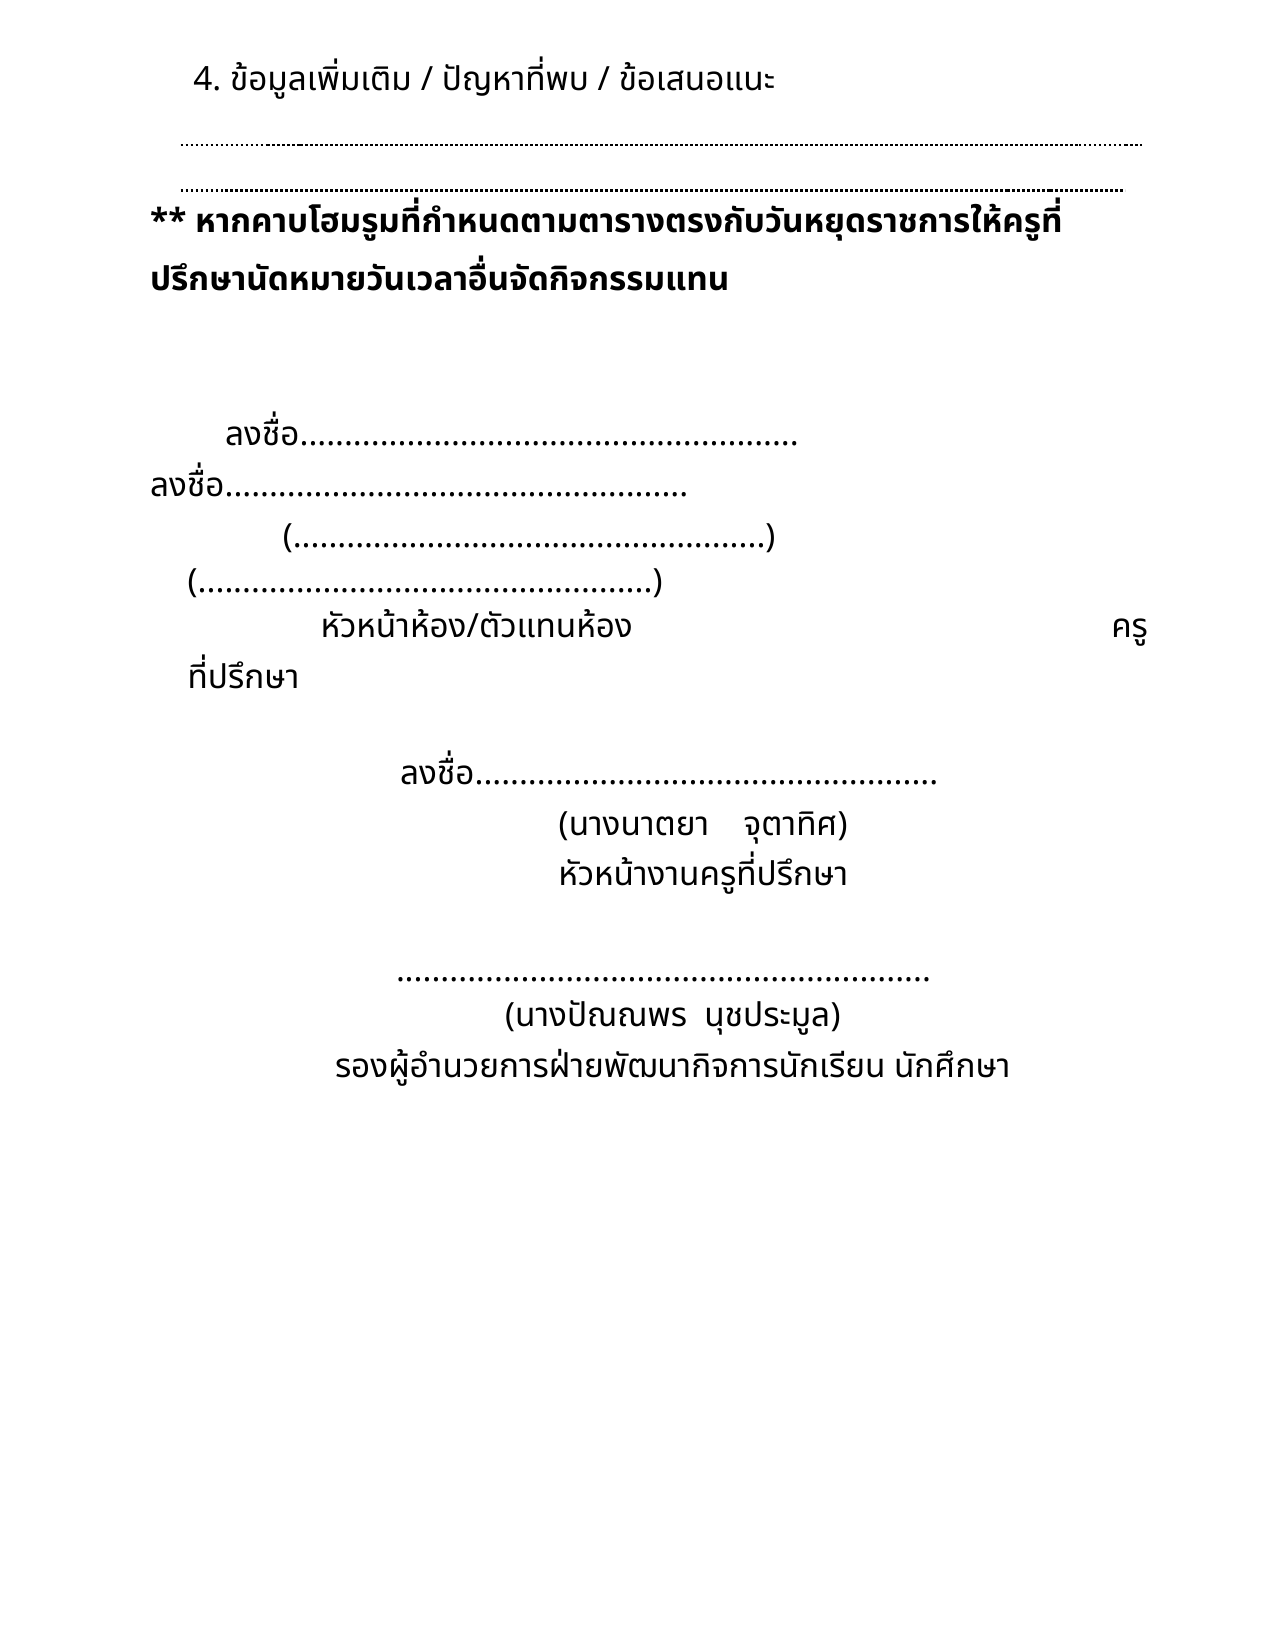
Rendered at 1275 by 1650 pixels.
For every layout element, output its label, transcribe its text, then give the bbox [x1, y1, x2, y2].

text (.....................................................) (...................................................) [187, 511, 1152, 602]
text ............................................................ [150, 946, 1152, 991]
text หัวหน้างานครูที่ปรึกษา [150, 850, 1152, 900]
text หัวหน้าห้อง/ตัวแทนห้อง ครูที่ปรึกษา [187, 602, 1152, 703]
text (นางนาตยา จุตาทิศ) [150, 799, 1152, 850]
text ลงชื่อ.................................................... [187, 749, 1152, 799]
text ** หากคาบโฮมรูมที่กำหนดตามตารางตรงกับวันหยุดราชการให้ครูที่ปรึกษานัดหมายวันเวลาอื่นจัดกิจกรรมแทน [150, 197, 1152, 305]
text ลงชื่อ........................................................ ลงชื่อ.................................................... [150, 410, 1152, 511]
text 4. ข้อมูลเพิ่มเติม / ปัญหาที่พบ / ข้อเสนอแนะ [150, 55, 1152, 106]
text (นางปัณณพร นุชประมูล) [150, 991, 1152, 1042]
text รองผู้อำนวยการฝ่ายพัฒนากิจการนักเรียน นักศึกษา [150, 1042, 1152, 1092]
